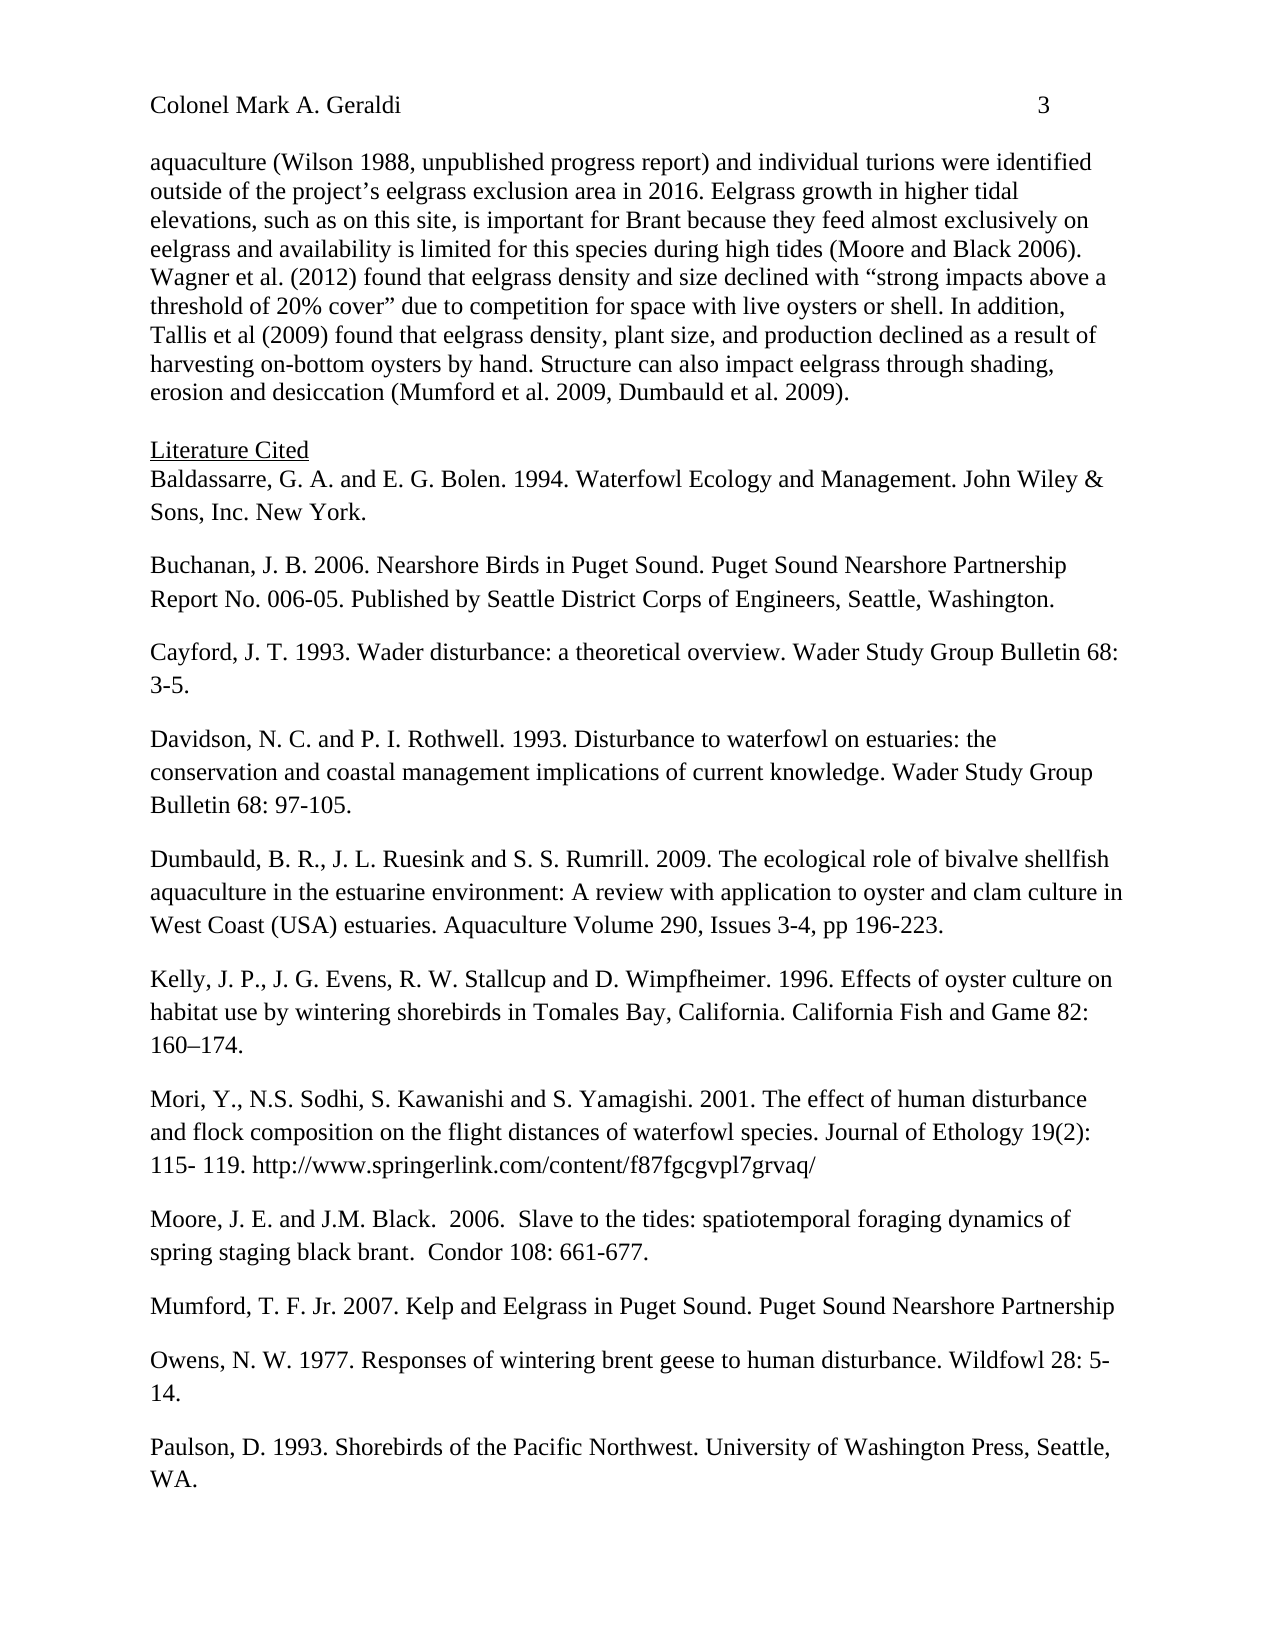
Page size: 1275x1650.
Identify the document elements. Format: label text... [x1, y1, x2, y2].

text Buchanan, J. B. 2006. Nearshore Birds in Puget Sound. Puget Sound Nearshore Partnership Report No. 006-05. Published by Seattle District Corps of Engineers, Seattle, Washington. [150, 551, 1125, 612]
text Paulson, D. 1993. Shorebirds of the Pacific Northwest. University of Washington Press, Seattle, WA. [150, 1432, 1125, 1493]
text Kelly, J. P., J. G. Evens, R. W. Stallcup and D. Wimpfheimer. 1996. Effects of oyster culture on habitat use by wintering shorebirds in Tomales Bay, California. California Fish and Game 82: 160–174. [150, 964, 1125, 1059]
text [150, 147, 1125, 406]
text Mumford, T. F. Jr. 2007. Kelp and Eelgrass in Puget Sound. Puget Sound Nearshore Partnership [150, 1291, 1125, 1319]
text Dumbauld, B. R., J. L. Ruesink and S. S. Rumrill. 2009. The ecological role of bivalve shellfish aquaculture in the estuarine environment: A review with application to oyster and clam culture in West Coast (USA) estuaries. Aquaculture Volume 290, Issues 3-4, pp 196-223. [150, 844, 1125, 939]
text Baldassarre, G. A. and E. G. Bolen. 1994. Waterfowl Ecology and Management. John Wiley & Sons, Inc. New York. [150, 464, 1125, 526]
text Cayford, J. T. 1993. Wader disturbance: a theoretical overview. Wader Study Group Bulletin 68: 3-5. [150, 637, 1125, 699]
text Literature Cited [150, 435, 1125, 464]
text Owens, N. W. 1977. Responses of wintering brent geese to human disturbance. Wildfowl 28: 5-14. [150, 1345, 1125, 1406]
text Mori, Y., N.S. Sodhi, S. Kawanishi and S. Yamagishi. 2001. The effect of human disturbance and flock composition on the flight distances of waterfowl species. Journal of Ethology 19(2): 115- 119. http://www.springerlink.com/content/f87fgcgvpl7grvaq/ [150, 1084, 1125, 1179]
text Moore, J. E. and J.M. Black. 2006. Slave to the tides: spatiotemporal foraging dynamics of spring staging black brant. Condor 108: 661-677. [150, 1204, 1125, 1266]
text Davidson, N. C. and P. I. Rothwell. 1993. Disturbance to waterfowl on estuaries: the conservation and coastal management implications of current knowledge. Wader Study Group Bulletin 68: 97-105. [150, 724, 1125, 819]
